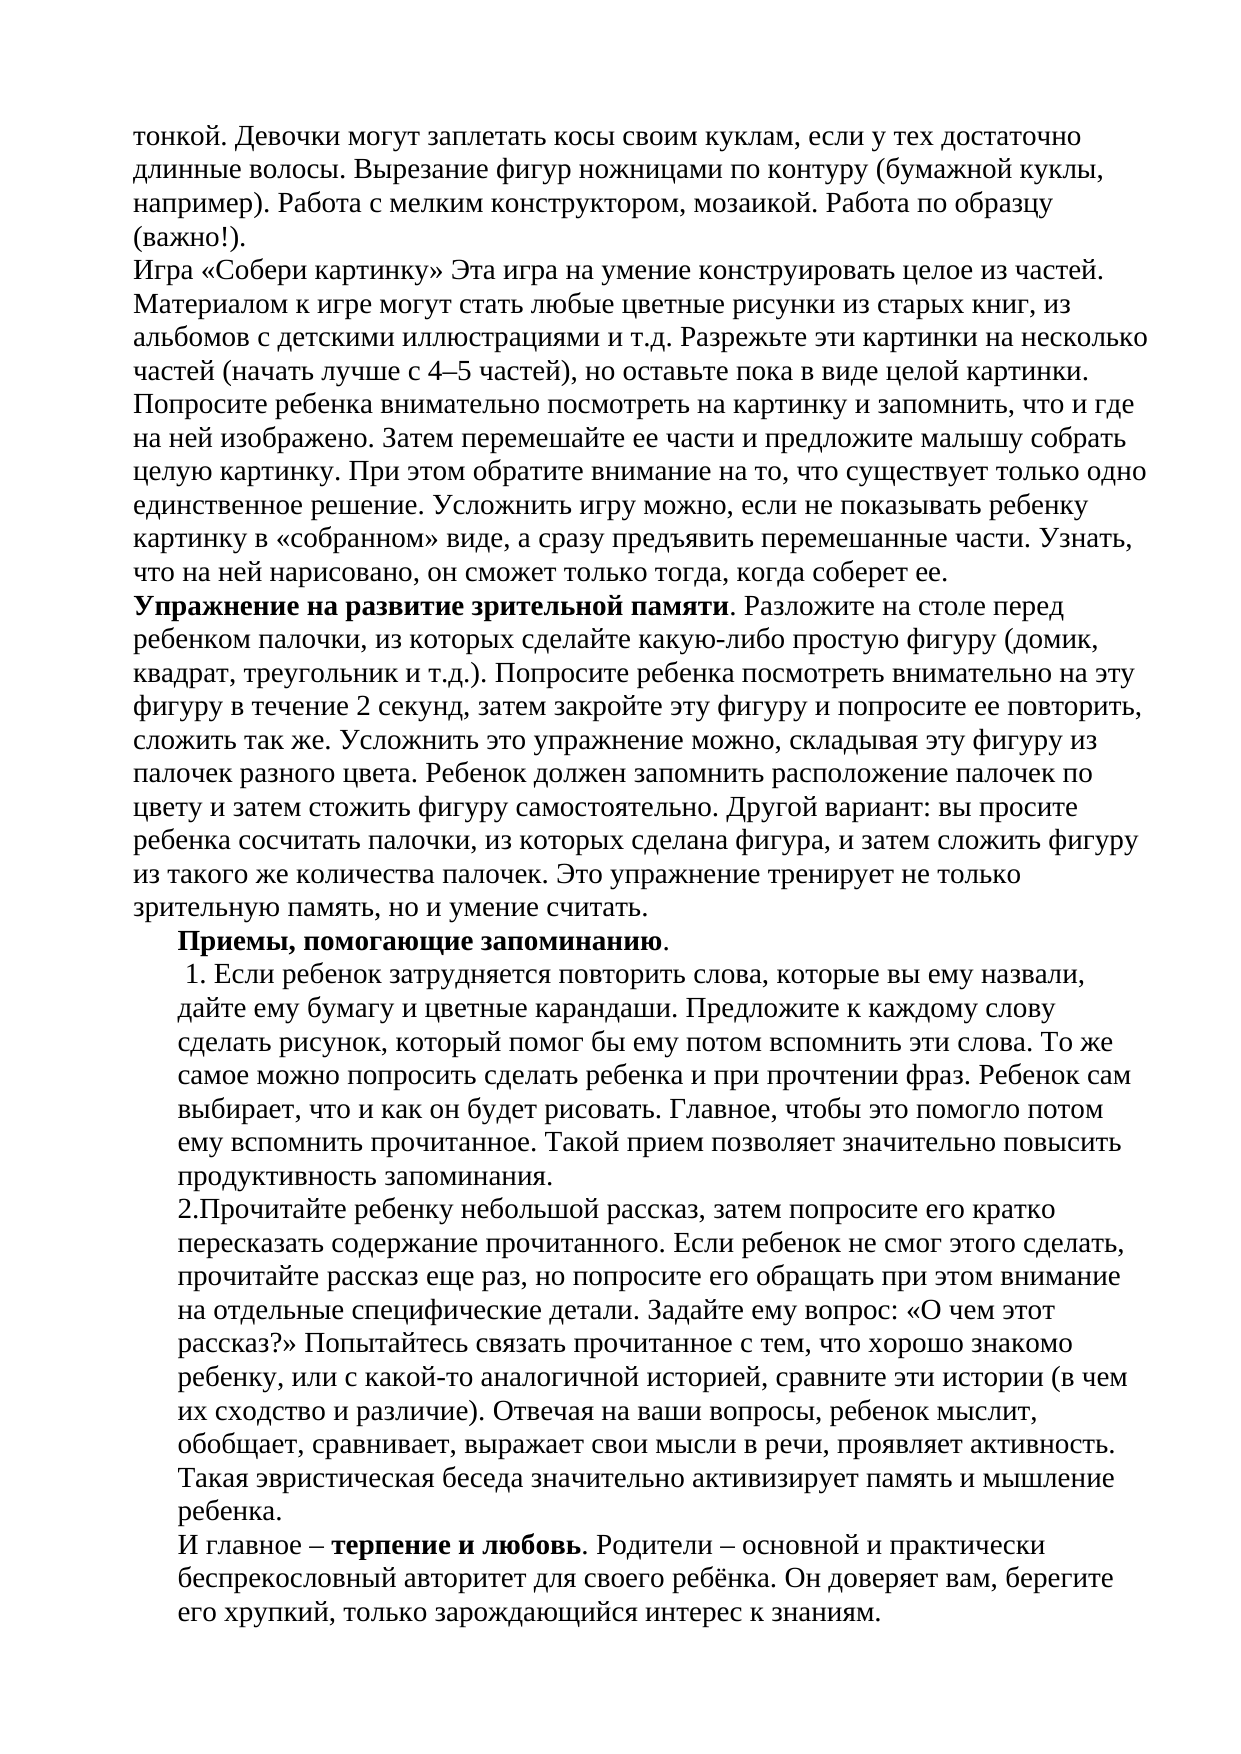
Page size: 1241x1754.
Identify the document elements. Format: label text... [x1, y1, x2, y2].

text 2.Прочитайте ребенку небольшой рассказ, затем попросите его кратко пересказать содержание прочитанного. Если ребенок не смог этого сделать, прочитайте рассказ еще раз, но попросите его обращать при этом внимание на отдельные специфические детали. Задайте ему вопрос: «О чем этот рассказ?» Попытайтесь связать прочитанное с тем, что хорошо знакомо ребенку, или с какой-то аналогичной историей, сравните эти истории (в чем их сходство и различие). Отвечая на ваши вопросы, ребенок мыслит, обобщает, сравнивает, выражает свои мысли в речи, проявляет активность. Такая эвристическая беседа значительно активизирует память и мышление ребенка. [177, 1191, 1152, 1527]
text И главное – терпение и любовь. Родители – основной и практически беспрекословный авторитет для своего ребёнка. Он доверяет вам, берегите его хрупкий, только зарождающийся интерес к знаниям. [896, 1527, 1152, 1627]
text Упражнение на развитие зрительной памяти. Разложите на столе перед ребенком палочки, из которых сделайте какую-либо простую фигуру (домик, квадрат, треугольник и т.д.). Попросите ребенка посмотреть внимательно на эту фигуру в течение 2 секунд, затем закройте эту фигуру и попросите ее повторить, сложить так же. Усложнить это упражнение можно, складывая эту фигуру из палочек разного цвета. Ребенок должен запомнить расположение палочек по цвету и затем стожить фигуру самостоятельно. Другой вариант: вы просите ребенка сосчитать палочки, из которых сделана фигура, и затем сложить фигуру из такого же количества палочек. Это упражнение тренирует не только зрительную память, но и умение считать. [133, 588, 1152, 923]
text Приемы, помогающие запоминанию. [177, 923, 1152, 957]
text Игра «Собери картинку» Эта игра на умение конструировать целое из частей. Материалом к игре могут стать любые цветные рисунки из старых книг, из альбомов с детскими иллюстрациями и т.д. Разрежьте эти картинки на несколько частей (начать лучше с 4–5 частей), но оставьте пока в виде целой картинки. Попросите ребенка внимательно посмотреть на картинку и запомнить, что и где на ней изображено. Затем перемешайте ее части и предложите малышу собрать целую картинку. При этом обратите внимание на то, что существует только одно единственное решение. Усложнить игру можно, если не показывать ребенку картинку в «собранном» виде, а сразу предъявить перемешанные части. Узнать, что на ней нарисовано, он сможет только тогда, когда соберет ее. [133, 252, 1152, 588]
text 1. Если ребенок затрудняется повторить слова, которые вы ему назвали, дайте ему бумагу и цветные карандаши. Предложите к каждому слову сделать рисунок, который помог бы ему потом вспомнить эти слова. То же самое можно попросить сделать ребенка и при прочтении фраз. Ребенок сам выбирает, что и как он будет рисовать. Главное, чтобы это помогло потом ему вспомнить прочитанное. Такой прием позволяет значительно повысить продуктивность запоминания. [177, 957, 1152, 1191]
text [133, 118, 1152, 252]
